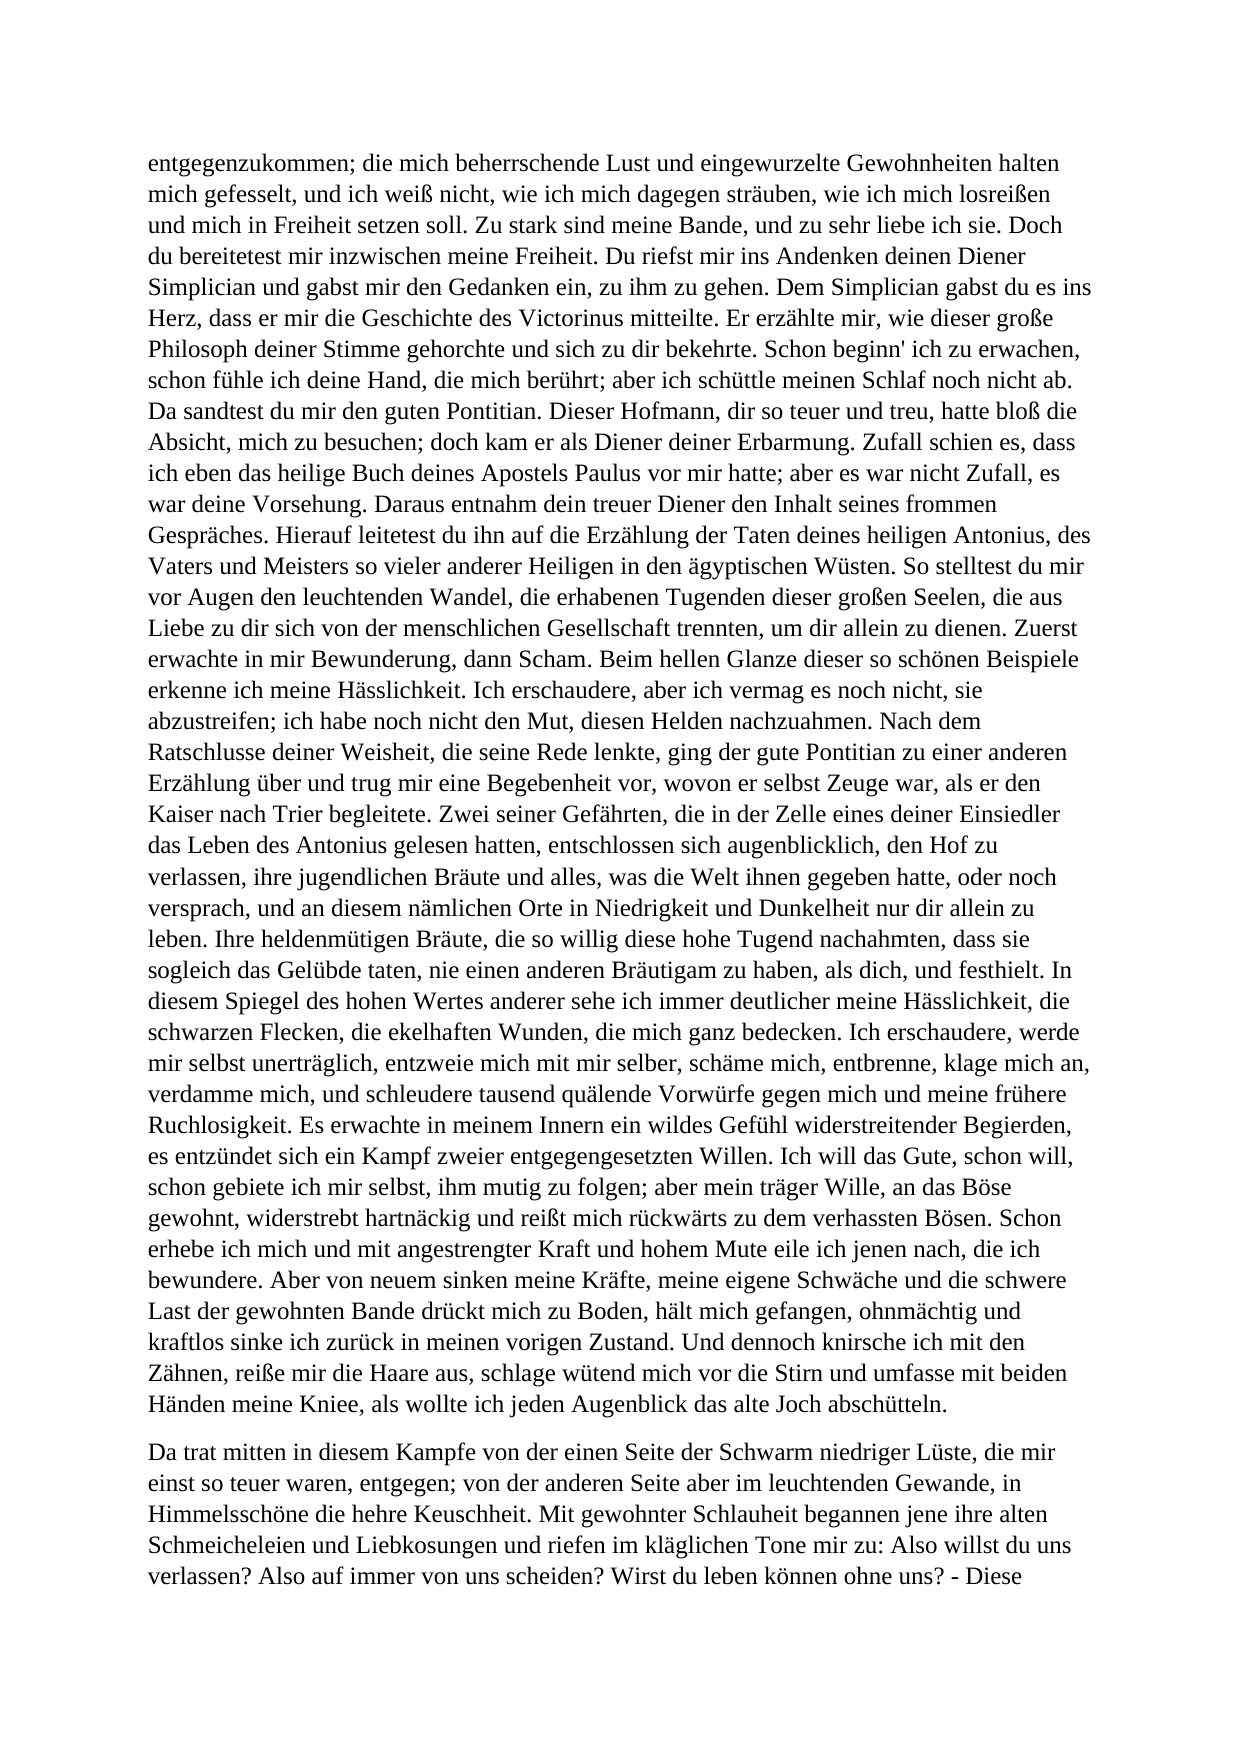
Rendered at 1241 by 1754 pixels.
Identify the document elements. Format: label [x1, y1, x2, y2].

text [148, 148, 1093, 1418]
text [148, 1437, 1093, 1590]
